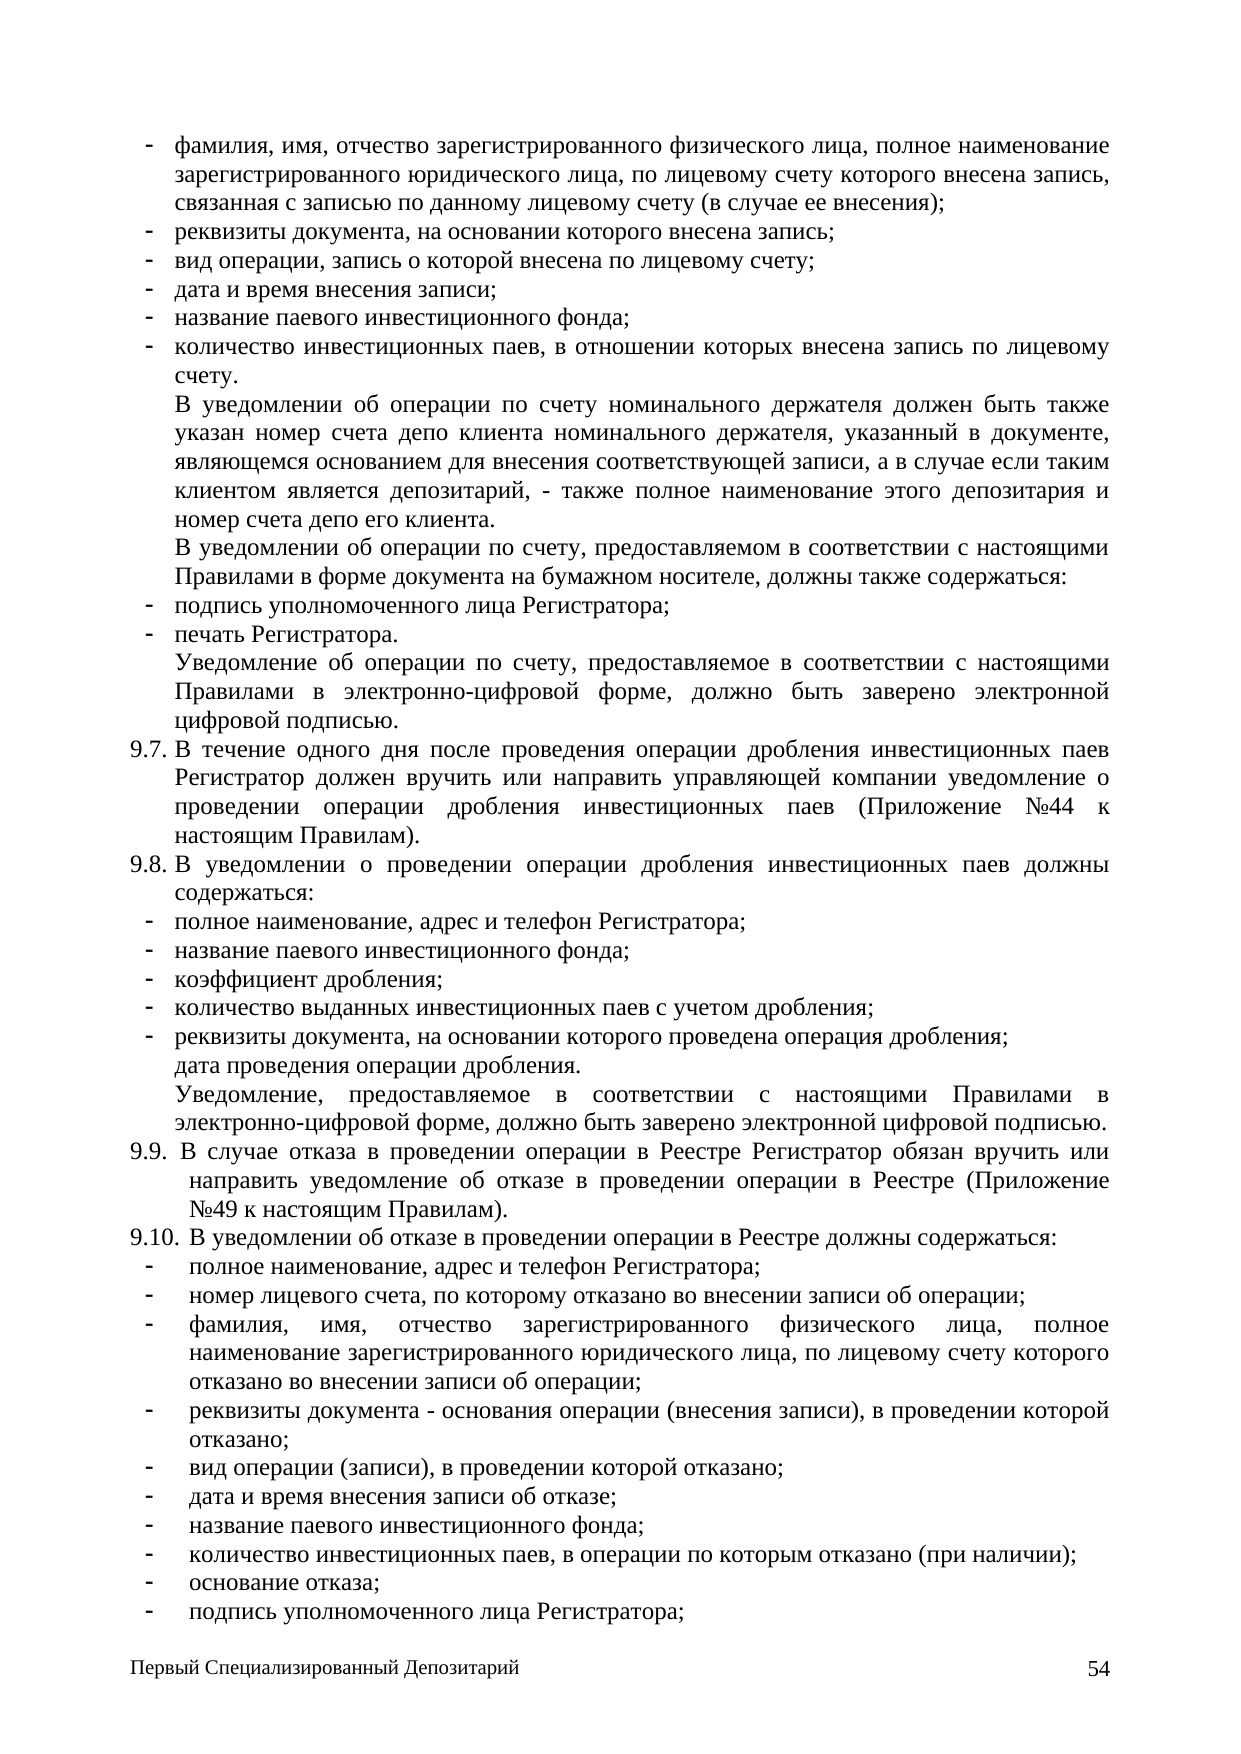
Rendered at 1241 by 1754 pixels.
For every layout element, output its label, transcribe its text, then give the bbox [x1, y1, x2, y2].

list название паевого инвестиционного фонда; [145, 935, 1110, 964]
list вид операции, запись о которой внесена по лицевому счету; [145, 245, 1110, 274]
list фамилия, имя, отчество зарегистрированного физического лица, полное наименование зарегистрированного юридического лица, по лицевому счету которого внесена запись, связанная с записью по данному лицевому счету (в случае ее внесения); [145, 130, 1110, 216]
text дата проведения операции дробления. [174, 1050, 1110, 1079]
list дата и время внесения записи; [145, 274, 1110, 302]
list полное наименование, адрес и телефон Регистратора; [145, 1251, 1110, 1280]
list название паевого инвестиционного фонда; [145, 302, 1110, 331]
list полное наименование, адрес и телефон Регистратора; [145, 906, 1110, 935]
text В уведомлении об операции по счету, предоставляемом в соответствии с настоящими Правилами в форме документа на бумажном носителе, должны также содержаться: [174, 532, 1110, 590]
list количество инвестиционных паев, в операции по которым отказано (при наличии); [145, 1539, 1110, 1567]
list номер лицевого счета, по которому отказано во внесении записи об операции; [145, 1280, 1110, 1309]
list реквизиты документа, на основании которого внесена запись; [145, 216, 1110, 245]
text Уведомление об операции по счету, предоставляемое в соответствии с настоящими Правилами в электронно-цифровой форме, должно быть заверено электронной цифровой подписью. [174, 647, 1110, 734]
list В случае отказа в проведении операции в Реестре Регистратор обязан вручить или направить уведомление об отказе в проведении операции в Реестре (Приложение №49 к настоящим Правилам). [130, 1136, 1110, 1222]
list реквизиты документа, на основании которого проведена операция дробления; [145, 1021, 1110, 1050]
text В уведомлении об операции по счету номинального держателя должен быть также указан номер счета депо клиента номинального держателя, указанный в документе, являющемся основанием для внесения соответствующей записи, а в случае если таким клиентом является депозитарий, - также полное наименование этого депозитария и номер счета депо его клиента. [174, 389, 1110, 532]
list печать Регистратора. [145, 619, 1110, 647]
list фамилия, имя, отчество зарегистрированного физического лица, полное наименование зарегистрированного юридического лица, по лицевому счету которого отказано во внесении записи об операции; [145, 1309, 1110, 1395]
list подпись уполномоченного лица Регистратора; [145, 590, 1110, 619]
list В уведомлении об отказе в проведении операции в Реестре должны содержаться: [130, 1222, 1110, 1251]
list вид операции (записи), в проведении которой отказано; [145, 1452, 1110, 1481]
list количество выданных инвестиционных паев с учетом дробления; [145, 992, 1110, 1021]
list В течение одного дня после проведения операции дробления инвестиционных паев Регистратор должен вручить или направить управляющей компании уведомление о проведении операции дробления инвестиционных паев (Приложение №44 к настоящим Правилам). [130, 734, 1110, 849]
list название паевого инвестиционного фонда; [145, 1510, 1110, 1539]
text Уведомление, предоставляемое в соответствии с настоящими Правилами в электронно-цифровой форме, должно быть заверено электронной цифровой подписью. [174, 1079, 1110, 1136]
list подпись уполномоченного лица Регистратора; [145, 1596, 1110, 1625]
list В уведомлении о проведении операции дробления инвестиционных паев должны содержаться: [130, 849, 1110, 906]
list количество инвестиционных паев, в отношении которых внесена запись по лицевому счету. [145, 331, 1110, 389]
list реквизиты документа - основания операции (внесения записи), в проведении которой отказано; [145, 1395, 1110, 1452]
list дата и время внесения записи об отказе; [145, 1481, 1110, 1510]
list основание отказа; [145, 1567, 1110, 1596]
list коэффициент дробления; [145, 964, 1110, 992]
